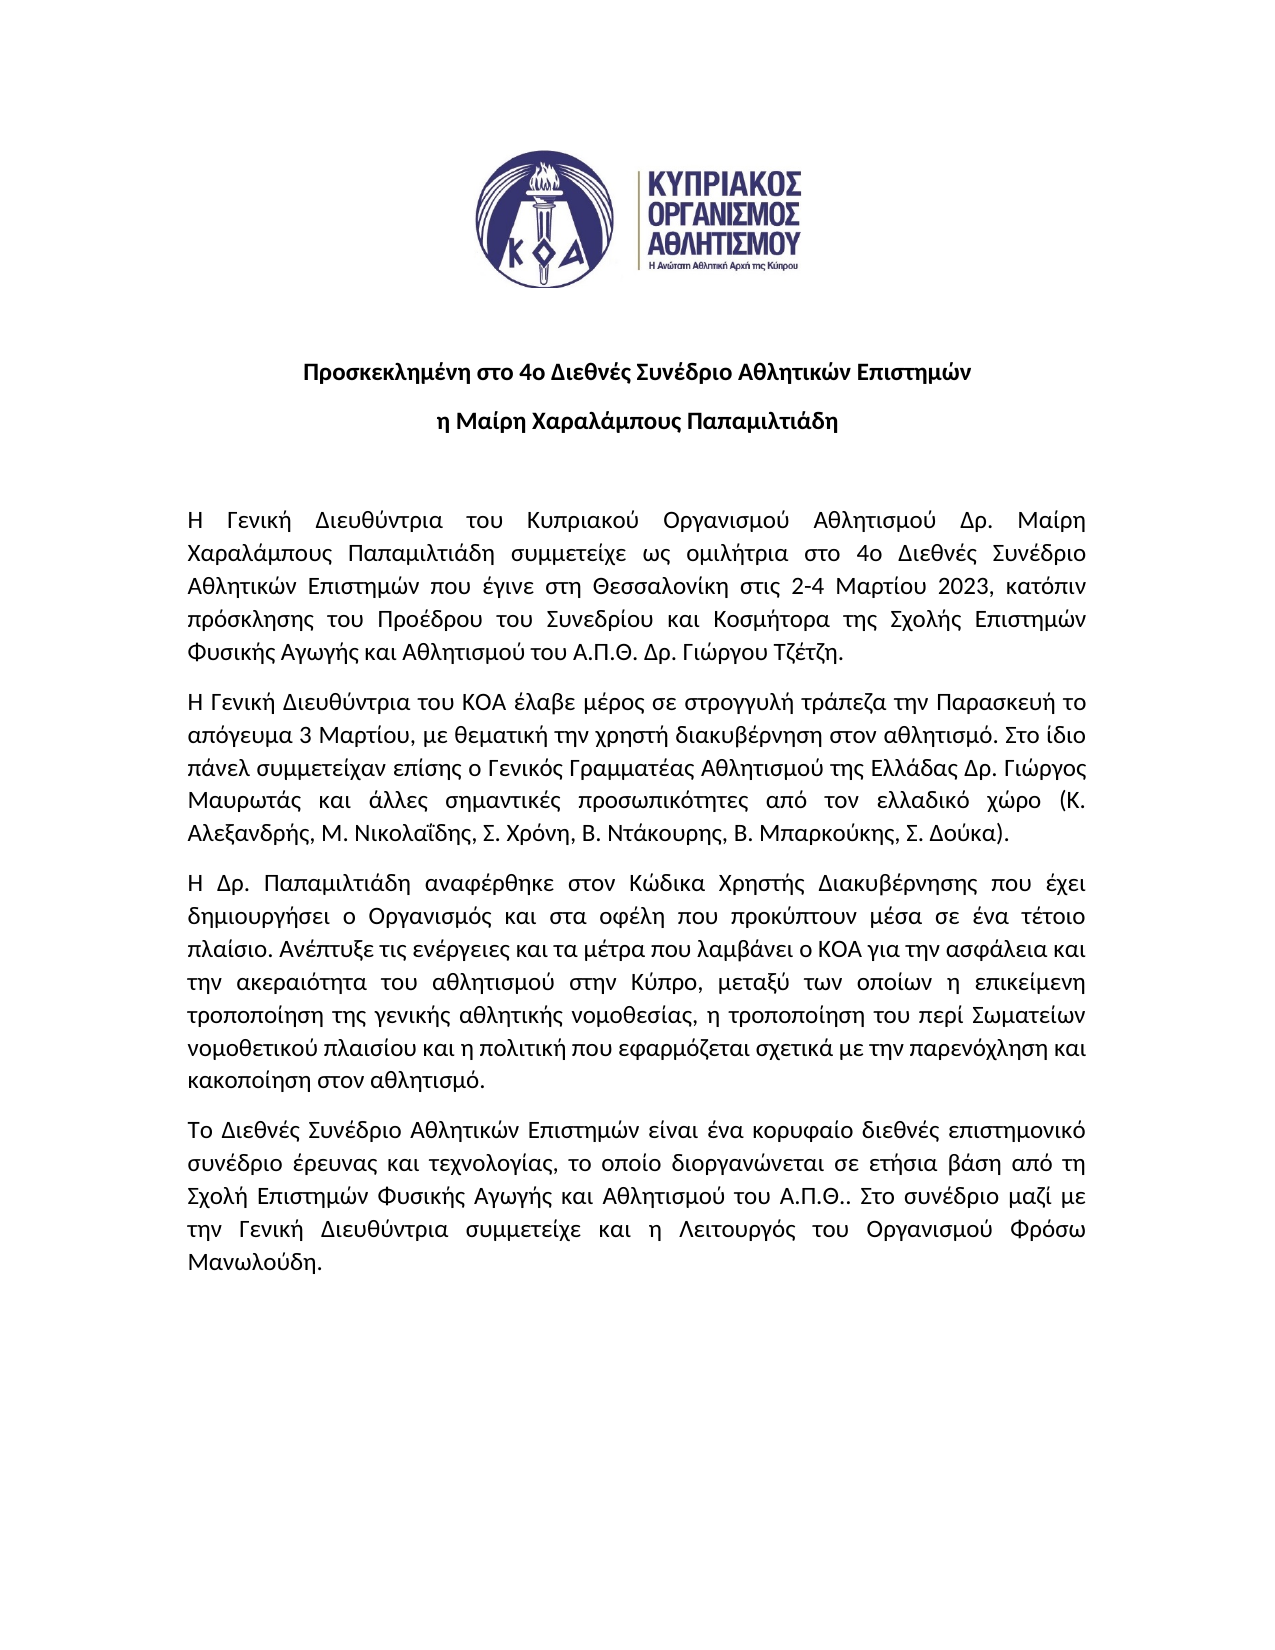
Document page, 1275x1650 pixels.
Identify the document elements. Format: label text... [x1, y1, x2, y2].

text Η Γενική Διευθύντρια του Κυπριακού Οργανισμού Αθλητισμού Δρ. Μαίρη Χαραλάμπους Παπαμιλτιάδη συμμετείχε ως ομιλήτρια στο 4ο Διεθνές Συνέδριο Αθλητικών Επιστημών που έγινε στη Θεσσαλονίκη στις 2-4 Μαρτίου 2023, κατόπιν πρόσκλησης του Προέδρου του Συνεδρίου και Κοσμήτορα της Σχολής Επιστημών Φυσικής Αγωγής και Αθλητισμού του Α.Π.Θ. Δρ. Γιώργου Τζέτζη. [187, 505, 1087, 667]
text Το Διεθνές Συνέδριο Αθλητικών Επιστημών είναι ένα κορυφαίο διεθνές επιστημονικό συνέδριο έρευνας και τεχνολογίας, το οποίο διοργανώνεται σε ετήσια βάση από τη Σχολή Επιστημών Φυσικής Αγωγής και Αθλητισμού του Α.Π.Θ.. Στο συνέδριο μαζί με την Γενική Διευθύντρια συμμετείχε και η Λειτουργός του Οργανισμού Φρόσω Μανωλούδη. [187, 1114, 1087, 1276]
picture [473, 150, 802, 288]
text Προσκεκλημένη στο 4ο Διεθνές Συνέδριο Αθλητικών Επιστημών [187, 356, 1087, 386]
text η Μαίρη Χαραλάμπους Παπαμιλτιάδη [187, 406, 1087, 436]
text Η Γενική Διευθύντρια του ΚΟΑ έλαβε μέρος σε στρογγυλή τράπεζα την Παρασκευή το απόγευμα 3 Μαρτίου, με θεματική την χρηστή διακυβέρνηση στον αθλητισμό. Στο ίδιο πάνελ συμμετείχαν επίσης ο Γενικός Γραμματέας Αθλητισμού της Ελλάδας Δρ. Γιώργος Μαυρωτάς και άλλες σημαντικές προσωπικότητες από τον ελλαδικό χώρο (Κ. Αλεξανδρής, Μ. Νικολαΐδης, Σ. Χρόνη, Β. Ντάκουρης, Β. Μπαρκούκης, Σ. Δούκα). [187, 686, 1087, 848]
text Η Δρ. Παπαμιλτιάδη αναφέρθηκε στον Κώδικα Χρηστής Διακυβέρνησης που έχει δημιουργήσει ο Οργανισμός και στα οφέλη που προκύπτουν μέσα σε ένα τέτοιο πλαίσιο. Ανέπτυξε τις ενέργειες και τα μέτρα που λαμβάνει ο ΚΟΑ για την ασφάλεια και την ακεραιότητα του αθλητισμού στην Κύπρο, μεταξύ των οποίων η επικείμενη τροποποίηση της γενικής αθλητικής νομοθεσίας, η τροποποίηση του περί Σωματείων νομοθετικού πλαισίου και η πολιτική που εφαρμόζεται σχετικά με την παρενόχληση και κακοποίηση στον αθλητισμό. [187, 867, 1087, 1095]
